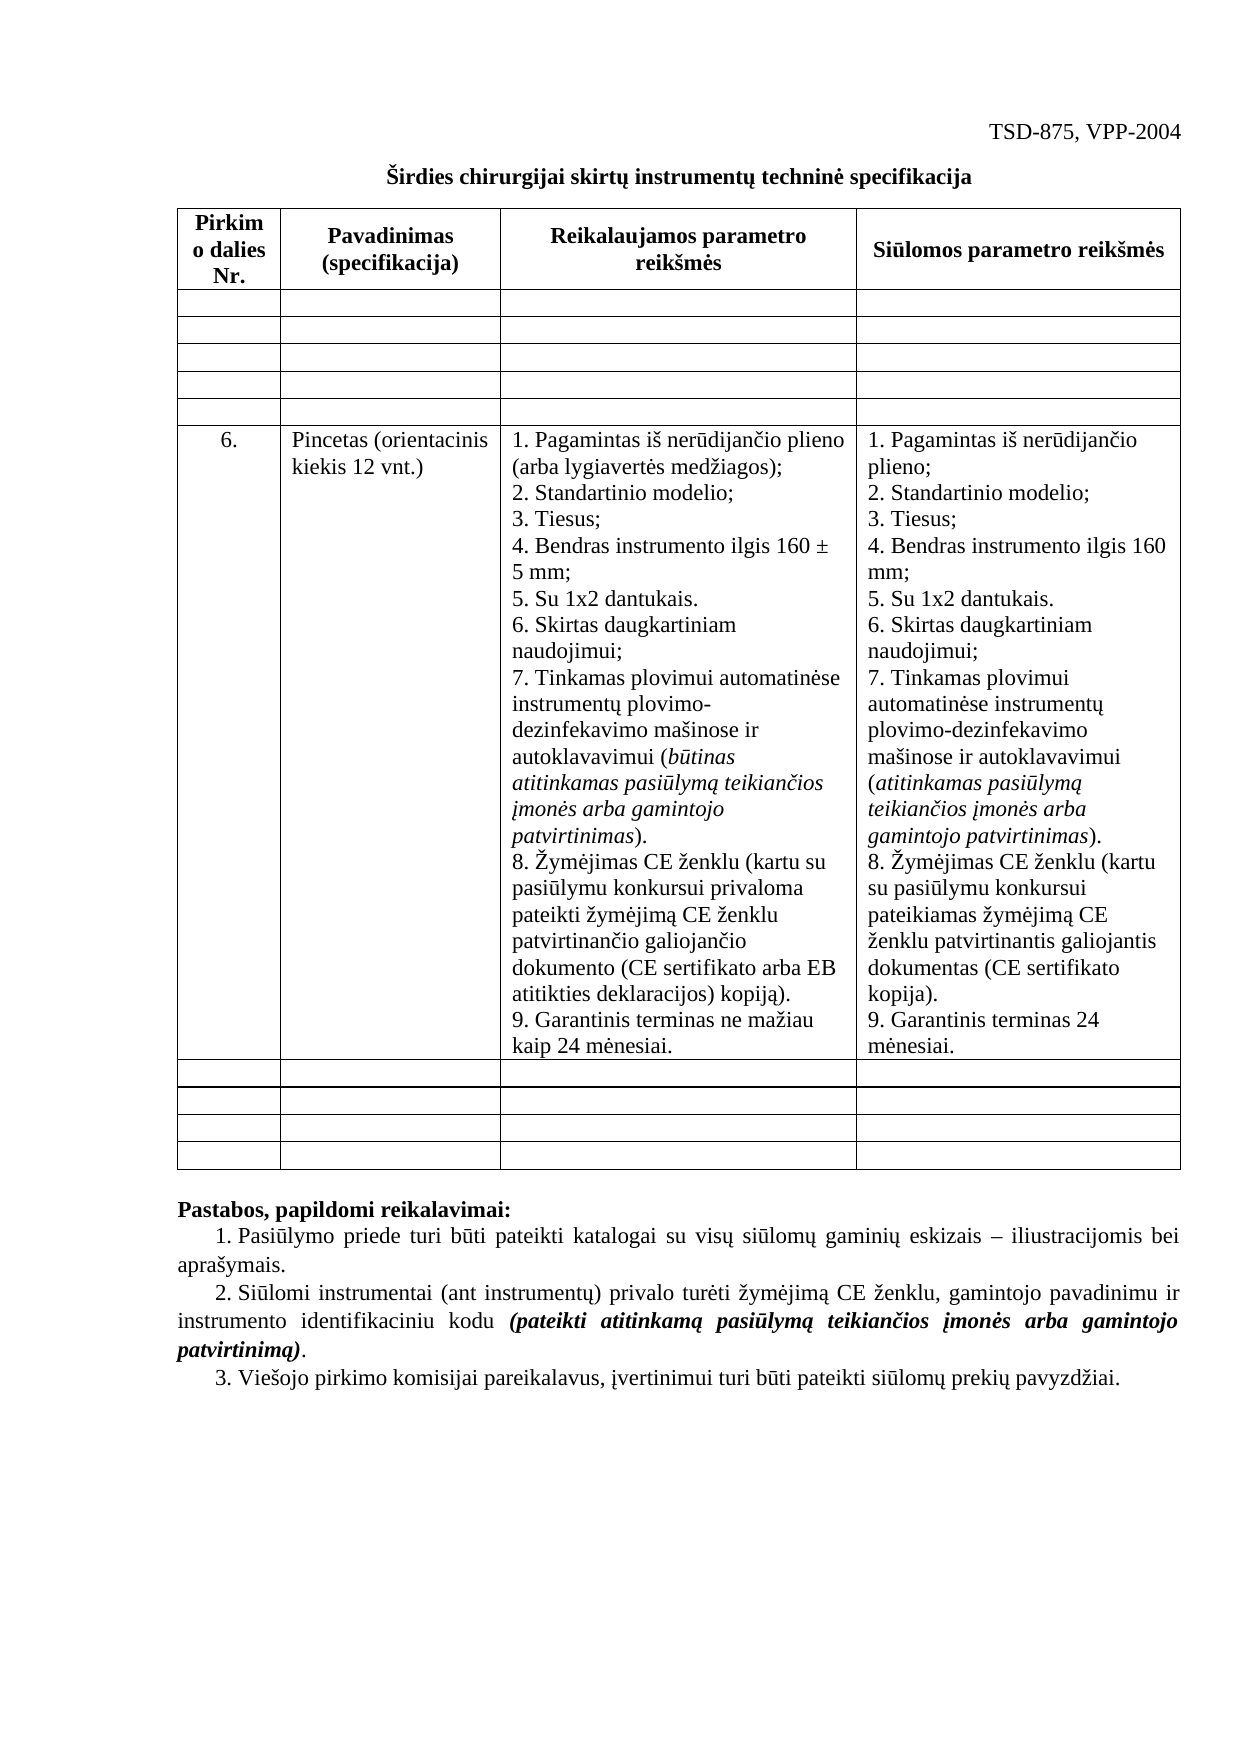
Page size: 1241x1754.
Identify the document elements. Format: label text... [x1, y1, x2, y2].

table_cell [501, 1060, 856, 1086]
table_header Siūlomos parametro reikšmės [857, 209, 1180, 288]
table_cell [178, 290, 280, 316]
table_cell [857, 372, 1180, 398]
table_cell [501, 372, 856, 398]
table_cell [501, 399, 856, 425]
table_cell [857, 317, 1180, 343]
list Viešojo pirkimo komisijai pareikalavus, įvertinimui turi būti pateikti siūlomų prekių pavyzdžiai. [177, 1364, 1181, 1391]
table_cell [178, 344, 280, 371]
table_cell [857, 290, 1180, 316]
table_cell 1. Pagamintas iš nerūdijančio plieno (arba lygiavertės medžiagos); 2. Standartinio modelio; 3. Tiesus; 4. Bendras instrumento ilgis 160 ± 5 mm; 5. Su 1x2 dantukais. 6. Skirtas daugkartiniam naudojimui; 7. Tinkamas plovimui automatinėse instrumentų plovimo-dezinfekavimo mašinose ir autoklavavimui (būtinas atitinkamas pasiūlymą teikiančios įmonės arba gamintojo patvirtinimas). 8. Žymėjimas CE ženklu (kartu su pasiūlymu konkursui privaloma pateikti žymėjimą CE ženklu patvirtinančio galiojančio dokumento (CE sertifikato arba EB atitikties deklaracijos) kopiją). 9. Garantinis terminas ne mažiau kaip 24 mėnesiai. [501, 426, 856, 1059]
table_cell [178, 1142, 280, 1168]
table_cell [857, 1115, 1180, 1141]
table_cell [501, 1142, 856, 1168]
table_cell 6. [178, 426, 280, 1059]
table_cell [501, 317, 856, 343]
table_cell [501, 344, 856, 371]
list Siūlomi instrumentai (ant instrumentų) privalo turėti žymėjimą CE ženklu, gamintojo pavadinimu ir instrumento identifikaciniu kodu (pateikti atitinkamą pasiūlymą teikiančios įmonės arba gamintojo patvirtinimą). [177, 1279, 1181, 1362]
table_cell [857, 344, 1180, 371]
table_cell [857, 1088, 1180, 1114]
table_header Pirkimo dalies Nr. [178, 209, 280, 288]
text Širdies chirurgijai skirtų instrumentų techninė specifikacija [177, 163, 1181, 189]
table_cell [281, 372, 500, 398]
table_cell [281, 1142, 500, 1168]
table_cell [178, 399, 280, 425]
table_cell [178, 1088, 280, 1114]
table_cell [178, 1115, 280, 1141]
table_header Pavadinimas (specifikacija) [281, 209, 500, 288]
table_cell [281, 1060, 500, 1086]
table_cell [281, 290, 500, 316]
text TSD-875, VPP-2004 [177, 118, 1181, 144]
table_header Reikalaujamos parametro reikšmės [501, 209, 856, 288]
table_cell [281, 317, 500, 343]
table_cell 1. Pagamintas iš nerūdijančio plieno; 2. Standartinio modelio; 3. Tiesus; 4. Bendras instrumento ilgis 160 mm; 5. Su 1x2 dantukais. 6. Skirtas daugkartiniam naudojimui; 7. Tinkamas plovimui automatinėse instrumentų plovimo-dezinfekavimo mašinose ir autoklavavimui (atitinkamas pasiūlymą teikiančios įmonės arba gamintojo patvirtinimas). 8. Žymėjimas CE ženklu (kartu su pasiūlymu konkursui pateikiamas žymėjimą CE ženklu patvirtinantis galiojantis dokumentas (CE sertifikato kopija). 9. Garantinis terminas 24 mėnesiai. [857, 426, 1180, 1059]
list Pasiūlymo priede turi būti pateikti katalogai su visų siūlomų gaminių eskizais – iliustracijomis bei aprašymais. [177, 1222, 1181, 1277]
table_cell [178, 1060, 280, 1086]
table_cell [501, 290, 856, 316]
table_cell [281, 344, 500, 371]
table_cell [857, 1142, 1180, 1168]
table_cell [281, 1115, 500, 1141]
table_cell [501, 1115, 856, 1141]
table_cell [281, 1088, 500, 1114]
table_cell [501, 1088, 856, 1114]
table_cell [857, 399, 1180, 425]
table_cell Pincetas (orientacinis kiekis 12 vnt.) [281, 426, 500, 1059]
table_cell [857, 1060, 1180, 1086]
table_cell [178, 317, 280, 343]
table_cell [178, 372, 280, 398]
table_cell [281, 399, 500, 425]
text Pastabos, papildomi reikalavimai: [177, 1196, 1181, 1222]
